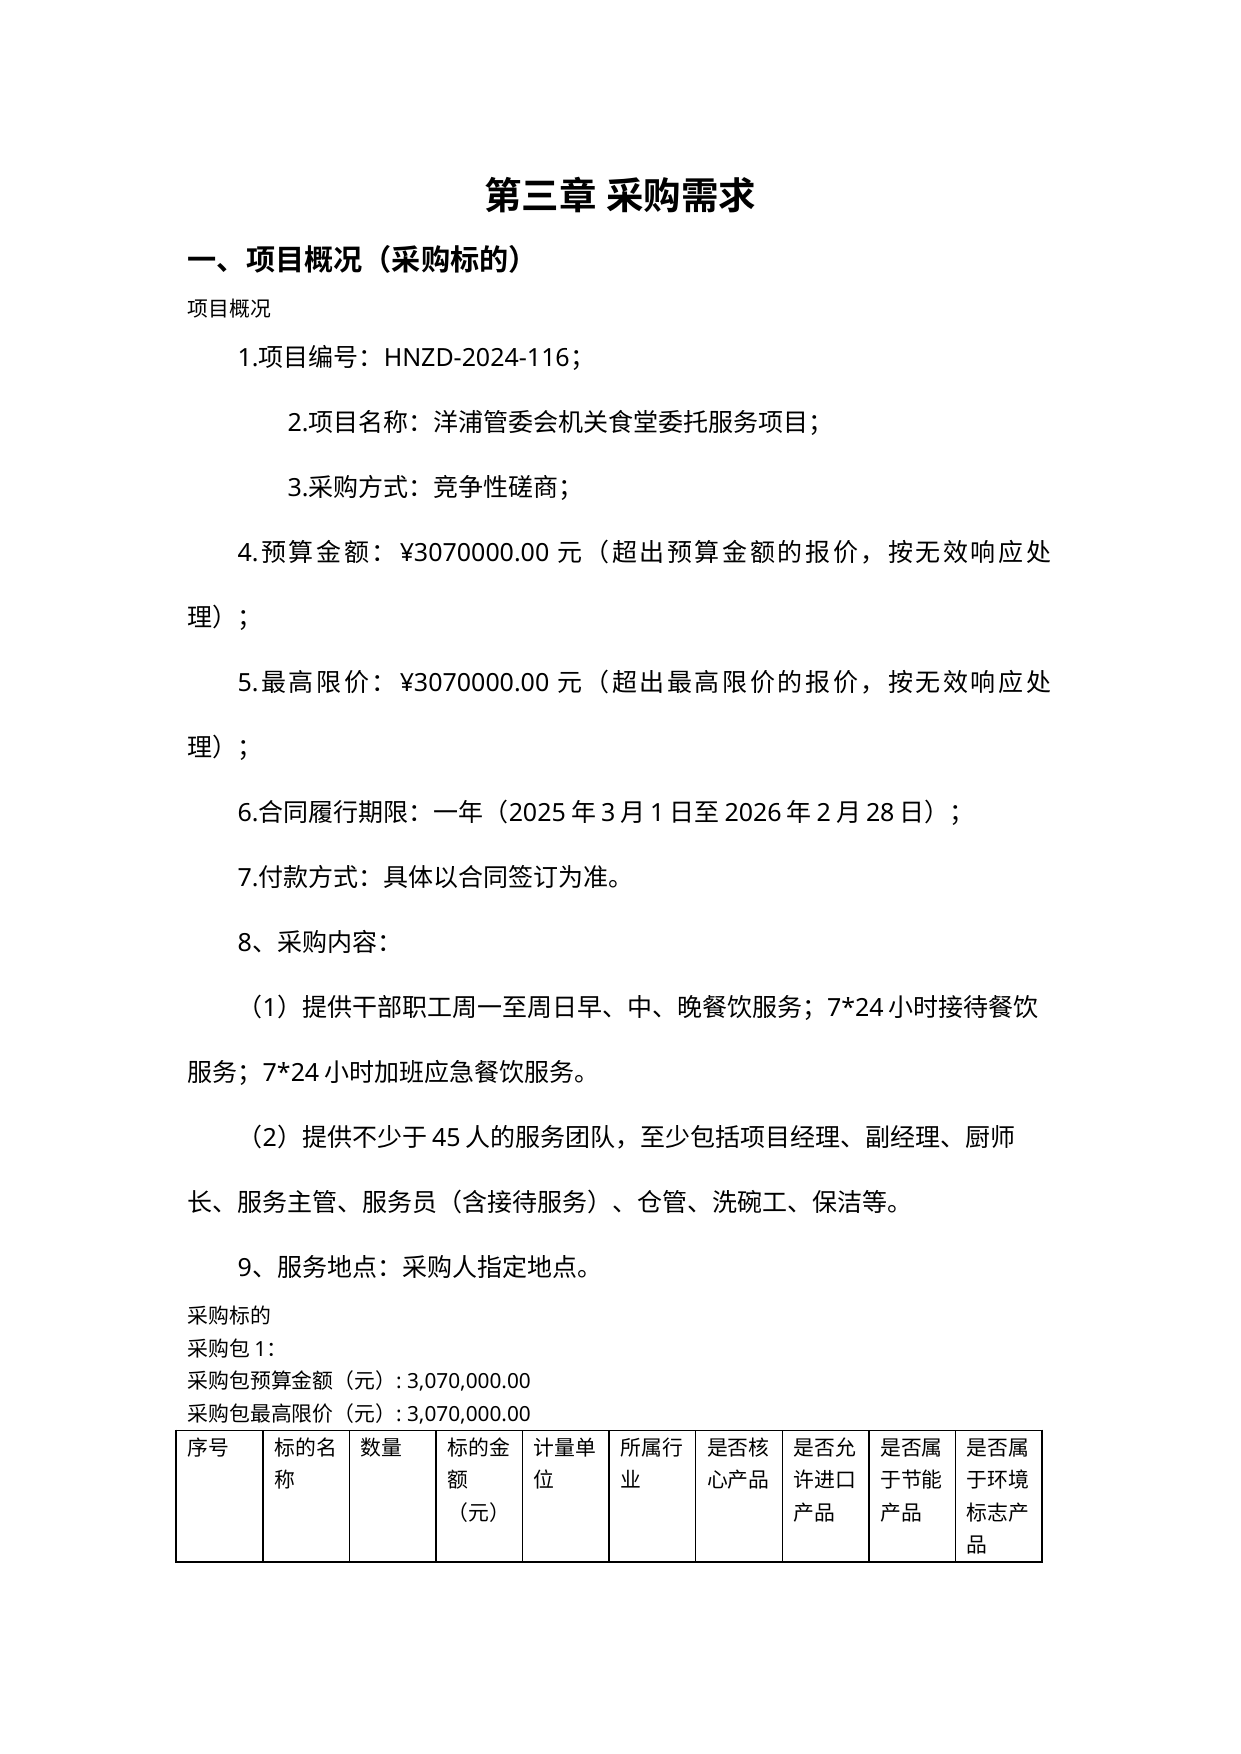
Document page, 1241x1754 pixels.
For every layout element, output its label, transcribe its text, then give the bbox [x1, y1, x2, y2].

text 7.付款方式：具体以合同签订为准。 [187, 844, 1053, 909]
table_header 是否属于环境标志产品 [956, 1431, 1041, 1561]
text 4.预算金额：¥3070000.00元（超出预算金额的报价，按无效响应处理）； [187, 519, 1053, 649]
text 一、项目概况（采购标的） [187, 227, 1053, 292]
text 项目概况 [187, 292, 1053, 324]
table_header 序号 [177, 1431, 262, 1561]
table_header 标的名称 [264, 1431, 349, 1561]
text 采购包预算金额（元）: 3,070,000.00 [187, 1364, 1053, 1397]
text 采购包1： [187, 1332, 1053, 1364]
text 9、服务地点：采购人指定地点。 [187, 1234, 1053, 1299]
text 采购包最高限价（元）: 3,070,000.00 [187, 1397, 1053, 1429]
table_header 标的金额 （元） [437, 1431, 522, 1561]
text 第三章 采购需求 [187, 162, 1053, 227]
table_header 所属行业 [610, 1431, 695, 1561]
text （2）提供不少于45人的服务团队，至少包括项目经理、副经理、厨师长、服务主管、服务员（含接待服务）、仓管、洗碗工、保洁等。 [187, 1104, 1053, 1234]
table_header 是否核心产品 [696, 1431, 782, 1561]
text （1）提供干部职工周一至周日早、中、晚餐饮服务；7*24小时接待餐饮服务；7*24小时加班应急餐饮服务。 [187, 974, 1053, 1104]
text 6.合同履行期限：一年（2025年3月1日至2026年2月28日）； [187, 779, 1053, 844]
table_header 计量单位 [523, 1431, 608, 1561]
text 8、采购内容： [187, 909, 1053, 974]
text 采购标的 [187, 1299, 1053, 1332]
text 2.项目名称：洋浦管委会机关食堂委托服务项目； [237, 389, 1053, 454]
table_header 是否允许进口产品 [783, 1431, 868, 1561]
text 3.采购方式：竞争性磋商； [237, 454, 1053, 519]
table_header 是否属于节能产品 [870, 1431, 955, 1561]
text 1.项目编号：HNZD-2024-116； [187, 324, 1053, 389]
text 5.最高限价：¥3070000.00元（超出最高限价的报价，按无效响应处理）； [187, 649, 1053, 779]
table_header 数量 [350, 1431, 435, 1561]
